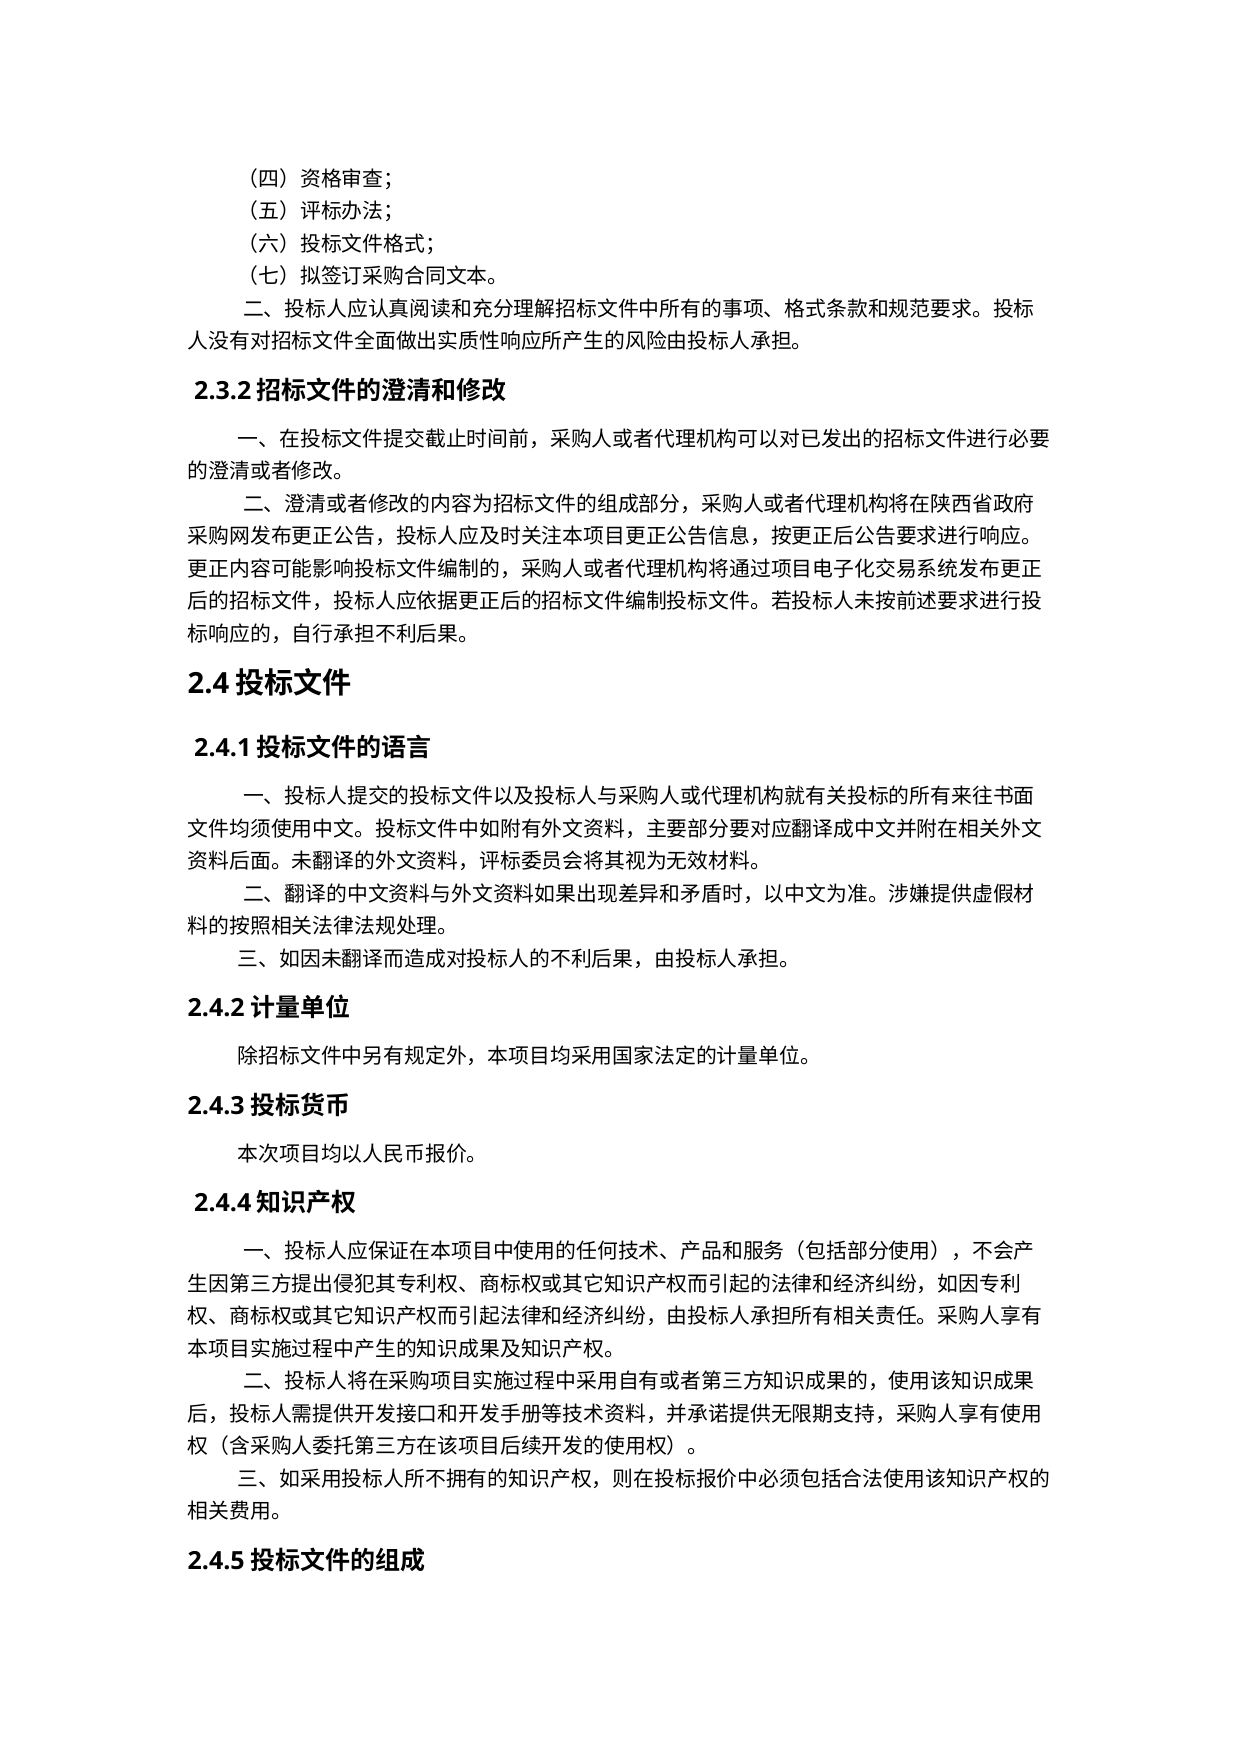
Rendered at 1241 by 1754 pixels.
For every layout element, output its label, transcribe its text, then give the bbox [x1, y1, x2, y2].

text 2.4.3投标货币 [187, 1072, 1053, 1137]
text 三、如采用投标人所不拥有的知识产权，则在投标报价中必须包括合法使用该知识产权的相关费用。 [187, 1462, 1053, 1527]
text 二、投标人应认真阅读和充分理解招标文件中所有的事项、格式条款和规范要求。投标人没有对招标文件全面做出实质性响应所产生的风险由投标人承担。 [187, 292, 1053, 357]
text （七）拟签订采购合同文本。 [187, 259, 1053, 292]
text （五）评标办法； [187, 194, 1053, 227]
text 三、如因未翻译而造成对投标人的不利后果，由投标人承担。 [187, 942, 1053, 974]
text 一、投标人提交的投标文件以及投标人与采购人或代理机构就有关投标的所有来往书面文件均须使用中文。投标文件中如附有外文资料，主要部分要对应翻译成中文并附在相关外文资料后面。未翻译的外文资料，评标委员会将其视为无效材料。 [187, 779, 1053, 877]
text （四）资格审查； [187, 162, 1053, 194]
text 二、翻译的中文资料与外文资料如果出现差异和矛盾时，以中文为准。涉嫌提供虚假材料的按照相关法律法规处理。 [187, 877, 1053, 942]
text 2.4.2计量单位 [187, 974, 1053, 1039]
text 本次项目均以人民币报价。 [187, 1137, 1053, 1169]
text （六）投标文件格式； [187, 227, 1053, 259]
text 除招标文件中另有规定外，本项目均采用国家法定的计量单位。 [187, 1039, 1053, 1072]
text 二、澄清或者修改的内容为招标文件的组成部分，采购人或者代理机构将在陕西省政府采购网发布更正公告，投标人应及时关注本项目更正公告信息，按更正后公告要求进行响应。更正内容可能影响投标文件编制的，采购人或者代理机构将通过项目电子化交易系统发布更正后的招标文件，投标人应依据更正后的招标文件编制投标文件。若投标人未按前述要求进行投标响应的，自行承担不利后果。 [187, 487, 1053, 649]
text 一、在投标文件提交截止时间前，采购人或者代理机构可以对已发出的招标文件进行必要的澄清或者修改。 [187, 422, 1053, 487]
text 2.4投标文件 [187, 649, 1053, 714]
text 2.4.4知识产权 [187, 1169, 1053, 1234]
text 二、投标人将在采购项目实施过程中采用自有或者第三方知识成果的，使用该知识成果后，投标人需提供开发接口和开发手册等技术资料，并承诺提供无限期支持，采购人享有使用权（含采购人委托第三方在该项目后续开发的使用权）。 [187, 1364, 1053, 1462]
text 2.3.2招标文件的澄清和修改 [187, 357, 1053, 422]
text 2.4.5投标文件的组成 [187, 1527, 1053, 1592]
text 一、投标人应保证在本项目中使用的任何技术、产品和服务（包括部分使用），不会产生因第三方提出侵犯其专利权、商标权或其它知识产权而引起的法律和经济纠纷，如因专利权、商标权或其它知识产权而引起法律和经济纠纷，由投标人承担所有相关责任。采购人享有本项目实施过程中产生的知识成果及知识产权。 [187, 1234, 1053, 1364]
text 2.4.1投标文件的语言 [187, 714, 1053, 779]
